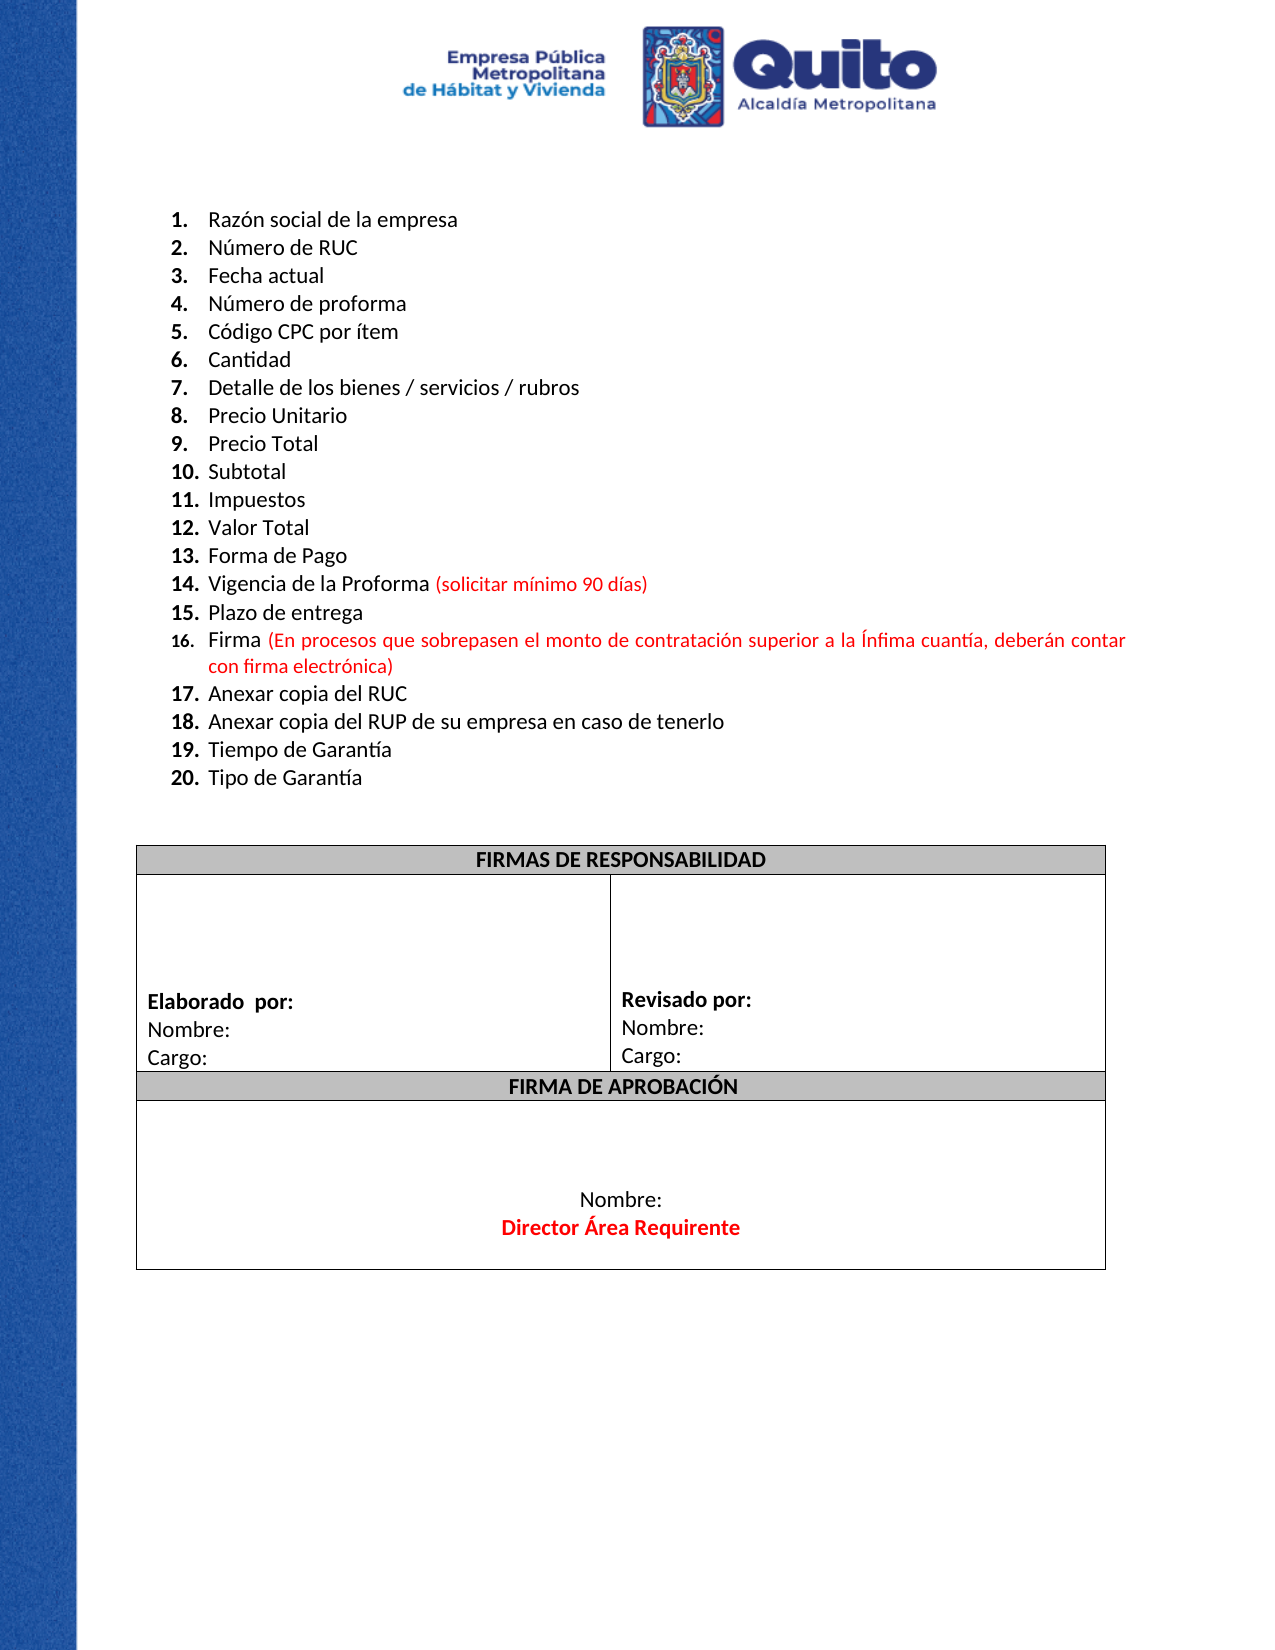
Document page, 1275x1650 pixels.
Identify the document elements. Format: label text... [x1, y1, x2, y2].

list Código CPC por ítem [171, 317, 1127, 345]
list Detalle de los bienes / servicios / rubros [171, 373, 1127, 401]
table_cell Elaborado por: Nombre: Cargo: [137, 875, 610, 1071]
list Subtotal [171, 457, 1127, 486]
list Forma de Pago [171, 542, 1127, 569]
list Tiempo de Garantía [171, 735, 1127, 763]
table_header FIRMAS DE RESPONSABILIDAD [137, 846, 1105, 874]
list Impuestos [171, 486, 1127, 513]
list Precio Total [171, 429, 1127, 457]
list Vigencia de la Proforma (solicitar mínimo 90 días) [171, 569, 1127, 598]
list Cantidad [171, 345, 1127, 373]
table_cell Revisado por: Nombre: Cargo: [611, 875, 1105, 1071]
list Tipo de Garantía [171, 763, 1127, 791]
list Razón social de la empresa [171, 205, 1127, 233]
list Número de proforma [171, 289, 1127, 317]
list Número de RUC [171, 233, 1127, 261]
table_cell Nombre: Director Área Requirente [137, 1101, 1105, 1269]
picture [0, 0, 1274, 1650]
list Firma (En procesos que sobrepasen el monto de contratación superior a la Ínfima cuantía, deberán contar con firma electrónica) [171, 626, 1127, 679]
list Anexar copia del RUP de su empresa en caso de tenerlo [171, 707, 1127, 735]
list Valor Total [171, 513, 1127, 542]
list Fecha actual [171, 261, 1127, 289]
list Precio Unitario [171, 401, 1127, 429]
list Plazo de entrega [171, 598, 1127, 626]
list Anexar copia del RUC [171, 679, 1127, 707]
table_cell FIRMA DE APROBACIÓN [137, 1072, 1105, 1100]
